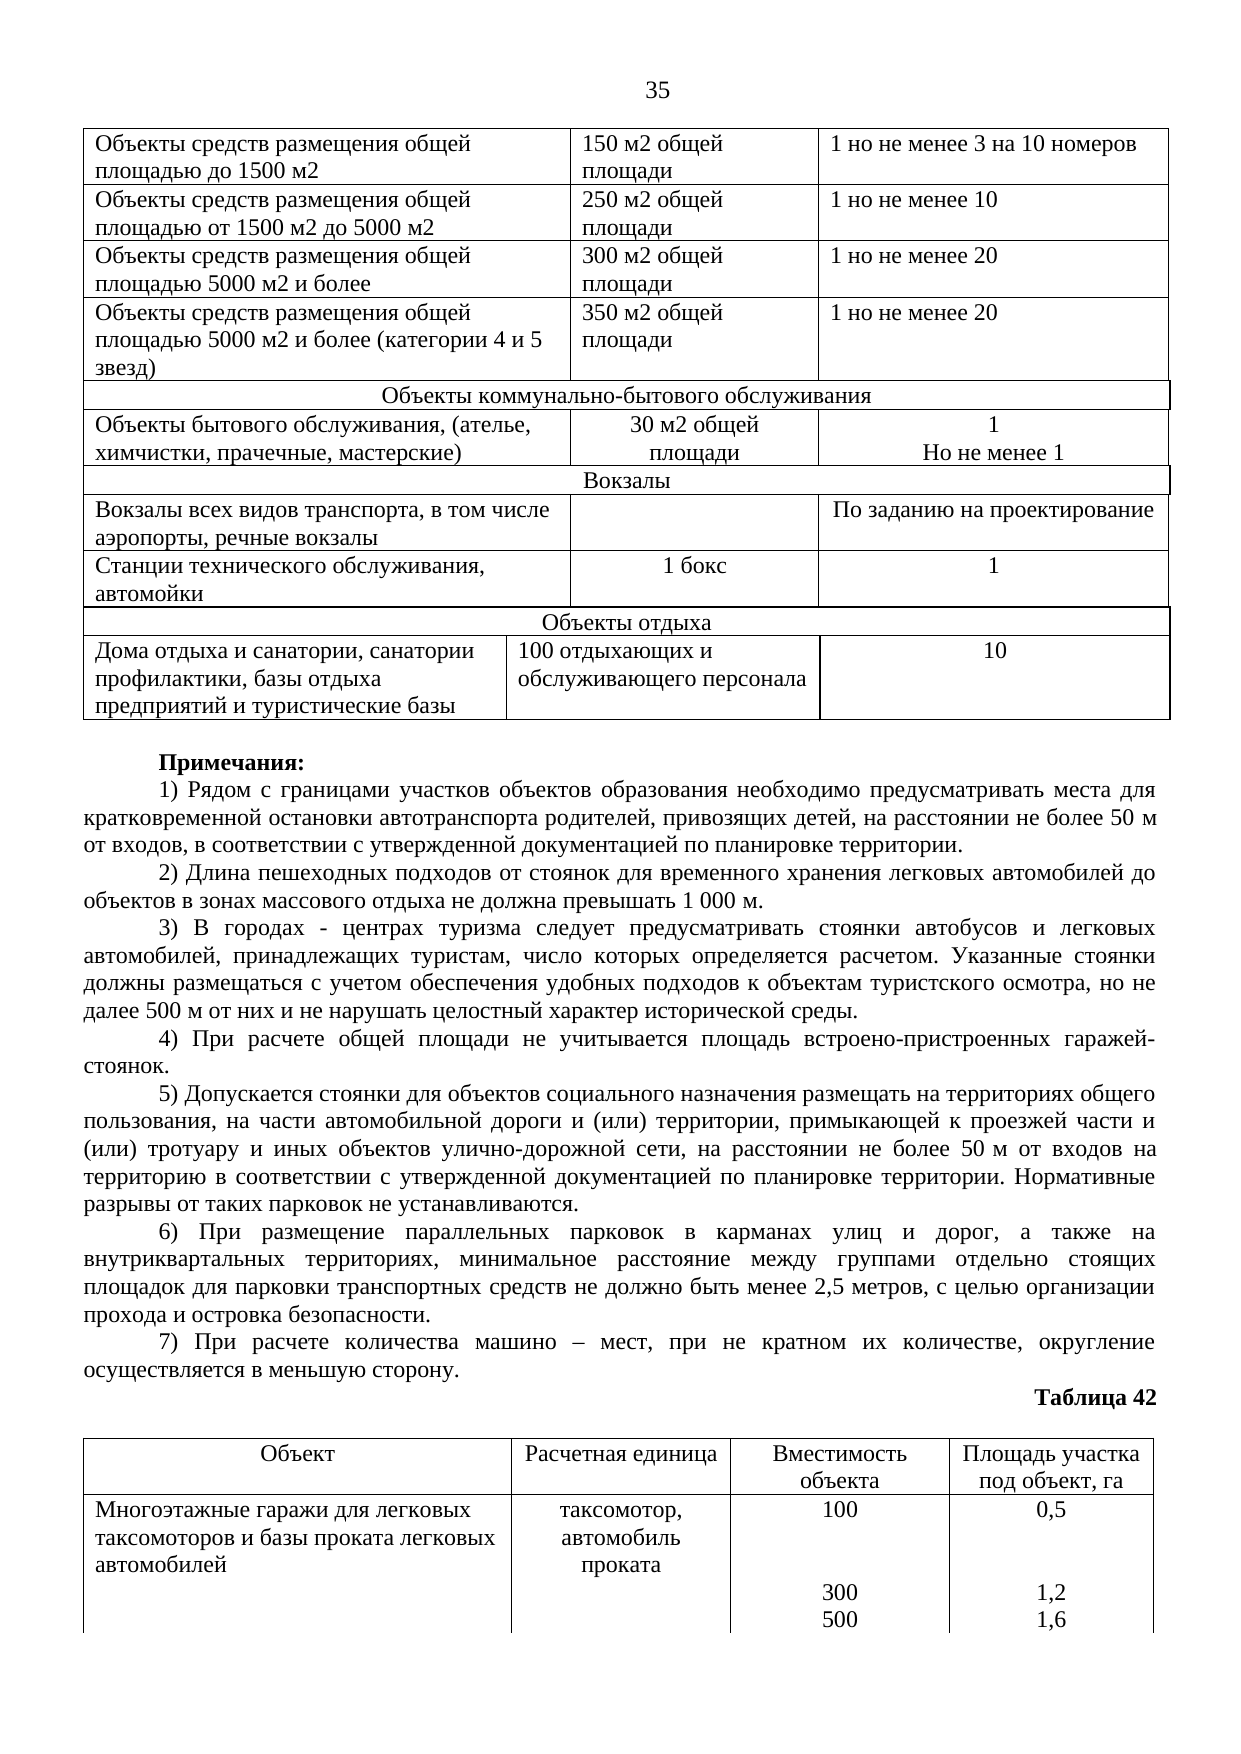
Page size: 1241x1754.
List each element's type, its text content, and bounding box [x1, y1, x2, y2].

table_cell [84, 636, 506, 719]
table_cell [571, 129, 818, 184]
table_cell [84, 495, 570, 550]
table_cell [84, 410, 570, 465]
text 7) При расчете количества машино – мест, при не кратном их количестве, округление осуществляется в меньшую сторону. [83, 1327, 1157, 1382]
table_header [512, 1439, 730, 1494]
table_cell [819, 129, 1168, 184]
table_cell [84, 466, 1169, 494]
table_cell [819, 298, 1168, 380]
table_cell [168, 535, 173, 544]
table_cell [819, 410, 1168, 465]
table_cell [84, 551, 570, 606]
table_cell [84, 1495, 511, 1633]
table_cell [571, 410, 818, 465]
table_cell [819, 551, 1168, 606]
text 3) В городах - центрах туризма следует предусматривать стоянки автобусов и легковых автомобилей, принадлежащих туристам, число которых определяется расчетом. Указанные стоянки должны размещаться с учетом обеспечения удобных подходов к объектам туристского осмотра, но не далее 500 м от них и не нарушать целостный характер исторической среды. [83, 913, 1157, 1024]
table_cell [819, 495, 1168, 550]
text 4) При расчете общей площади не учитывается площадь встроено-пристроенных гаражей-стоянок. [83, 1024, 1157, 1079]
text 6) При размещение параллельных парковок в карманах улиц и дорог, а также на внутриквартальных территориях, минимальное расстояние между группами отдельно стоящих площадок для парковки транспортных средств не должно быть менее 2,5 метров, с целью организации прохода и островка безопасности. [83, 1217, 1157, 1327]
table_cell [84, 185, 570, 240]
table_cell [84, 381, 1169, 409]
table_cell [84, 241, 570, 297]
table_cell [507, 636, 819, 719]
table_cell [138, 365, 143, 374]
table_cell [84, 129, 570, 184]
text 2) Длина пешеходных подходов от стоянок для временного хранения легковых автомобилей до объектов в зонах массового отдыха не должна превышать 1 000 м. [83, 858, 1157, 913]
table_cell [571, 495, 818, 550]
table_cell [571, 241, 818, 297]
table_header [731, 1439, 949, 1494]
text Таблица 42 [83, 1382, 1157, 1410]
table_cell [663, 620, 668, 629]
text 5) Допускается стоянки для объектов социального назначения размещать на территориях общего пользования, на части автомобильной дороги и (или) территории, примыкающей к проезжей части и (или) тротуару и иных объектов улично-дорожной сети, на расстоянии не более 50 м от входов на территорию в соответствии с утвержденной документацией по планировке территории. Нормативные разрывы от таких парковок не устанавливаются. [83, 1079, 1157, 1217]
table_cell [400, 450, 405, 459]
text 1) Рядом с границами участков объектов образования необходимо предусматривать места для кратковременной остановки автотранспорта родителей, привозящих детей, на расстоянии не более 50 м от входов, в соответствии с утвержденной документацией по планировке территории. [83, 775, 1157, 858]
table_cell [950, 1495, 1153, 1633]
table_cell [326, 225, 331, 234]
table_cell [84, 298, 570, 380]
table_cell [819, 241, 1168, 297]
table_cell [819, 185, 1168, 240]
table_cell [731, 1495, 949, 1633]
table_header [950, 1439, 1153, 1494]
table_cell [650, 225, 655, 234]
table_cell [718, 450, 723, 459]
text Примечания: [83, 748, 1157, 775]
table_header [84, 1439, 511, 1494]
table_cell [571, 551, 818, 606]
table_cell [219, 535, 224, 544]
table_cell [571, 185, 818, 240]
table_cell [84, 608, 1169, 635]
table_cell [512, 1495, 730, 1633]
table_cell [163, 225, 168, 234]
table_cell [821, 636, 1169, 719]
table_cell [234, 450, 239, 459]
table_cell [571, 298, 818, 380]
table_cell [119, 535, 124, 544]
